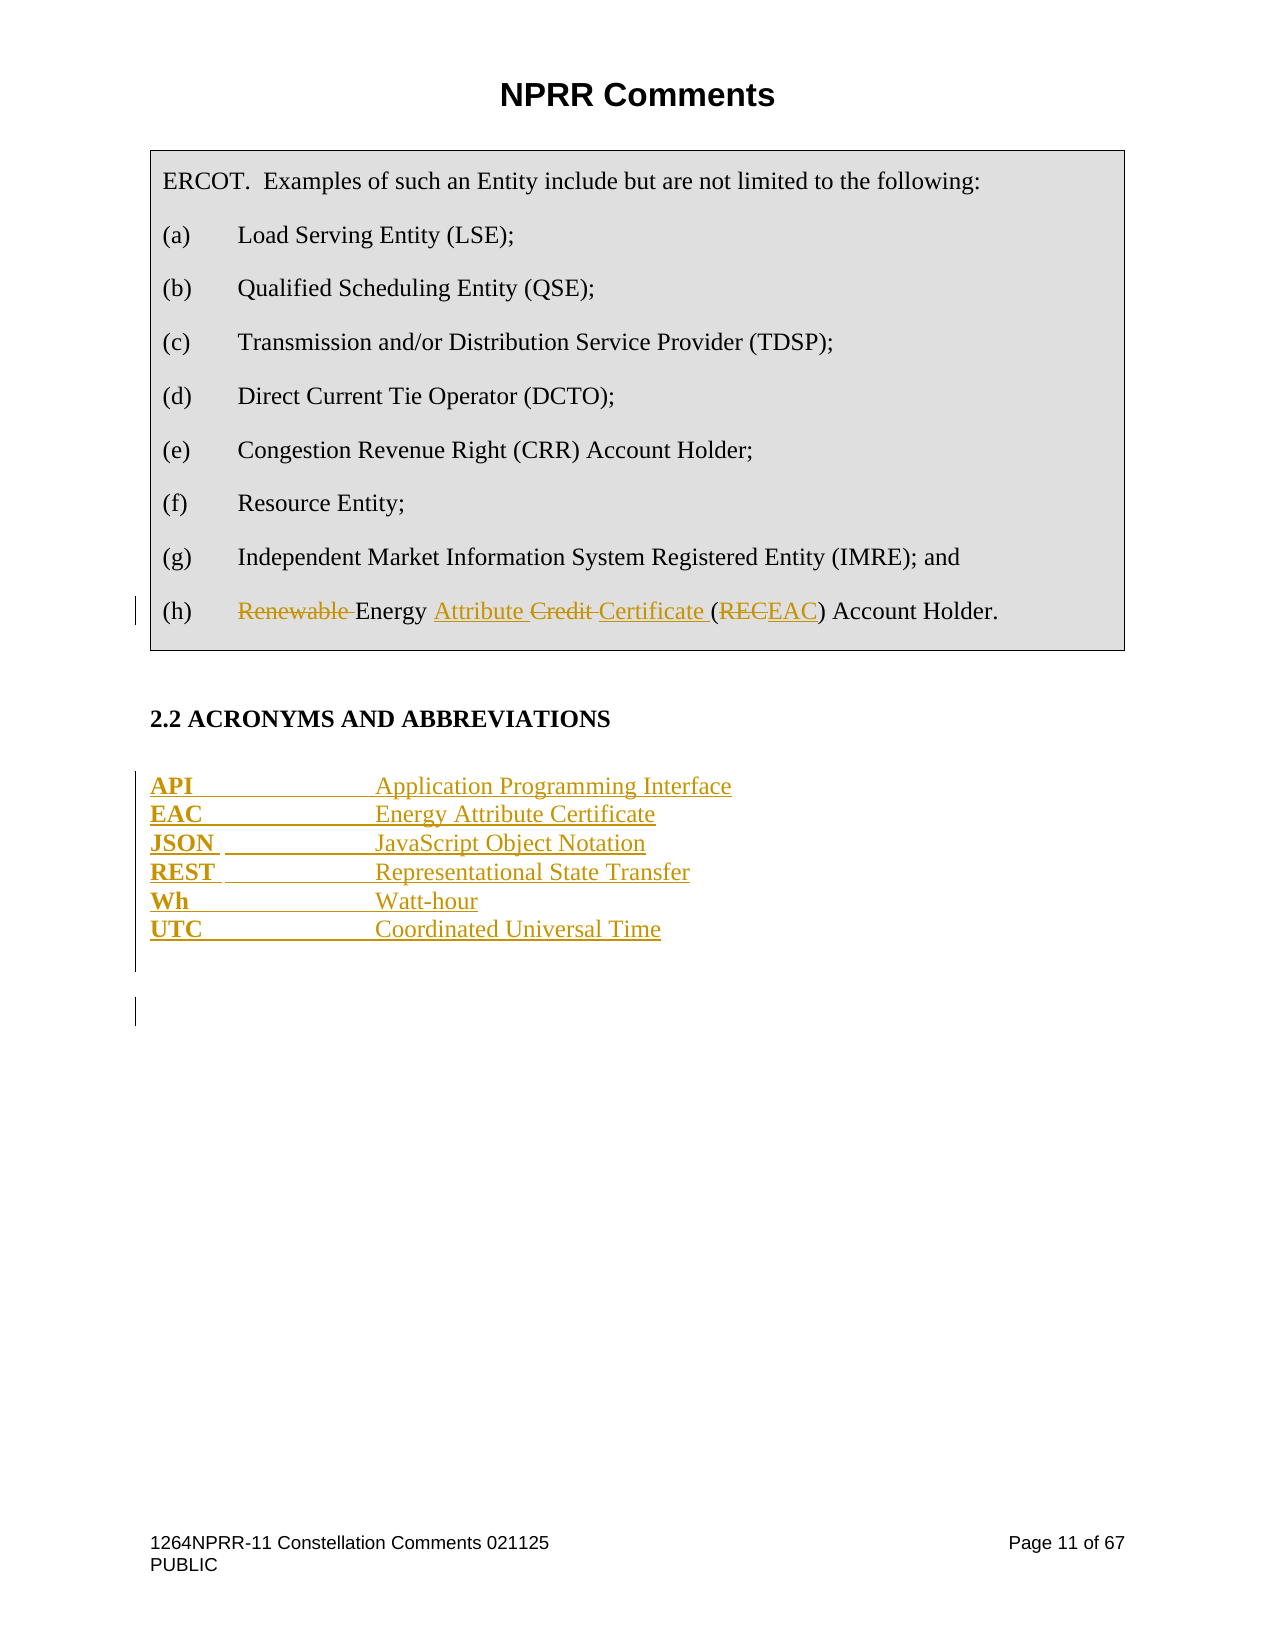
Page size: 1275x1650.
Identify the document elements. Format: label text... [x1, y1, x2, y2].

subtitle 2.2 ACRONYMS AND ABBREVIATIONS [150, 704, 1125, 733]
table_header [151, 151, 1124, 650]
